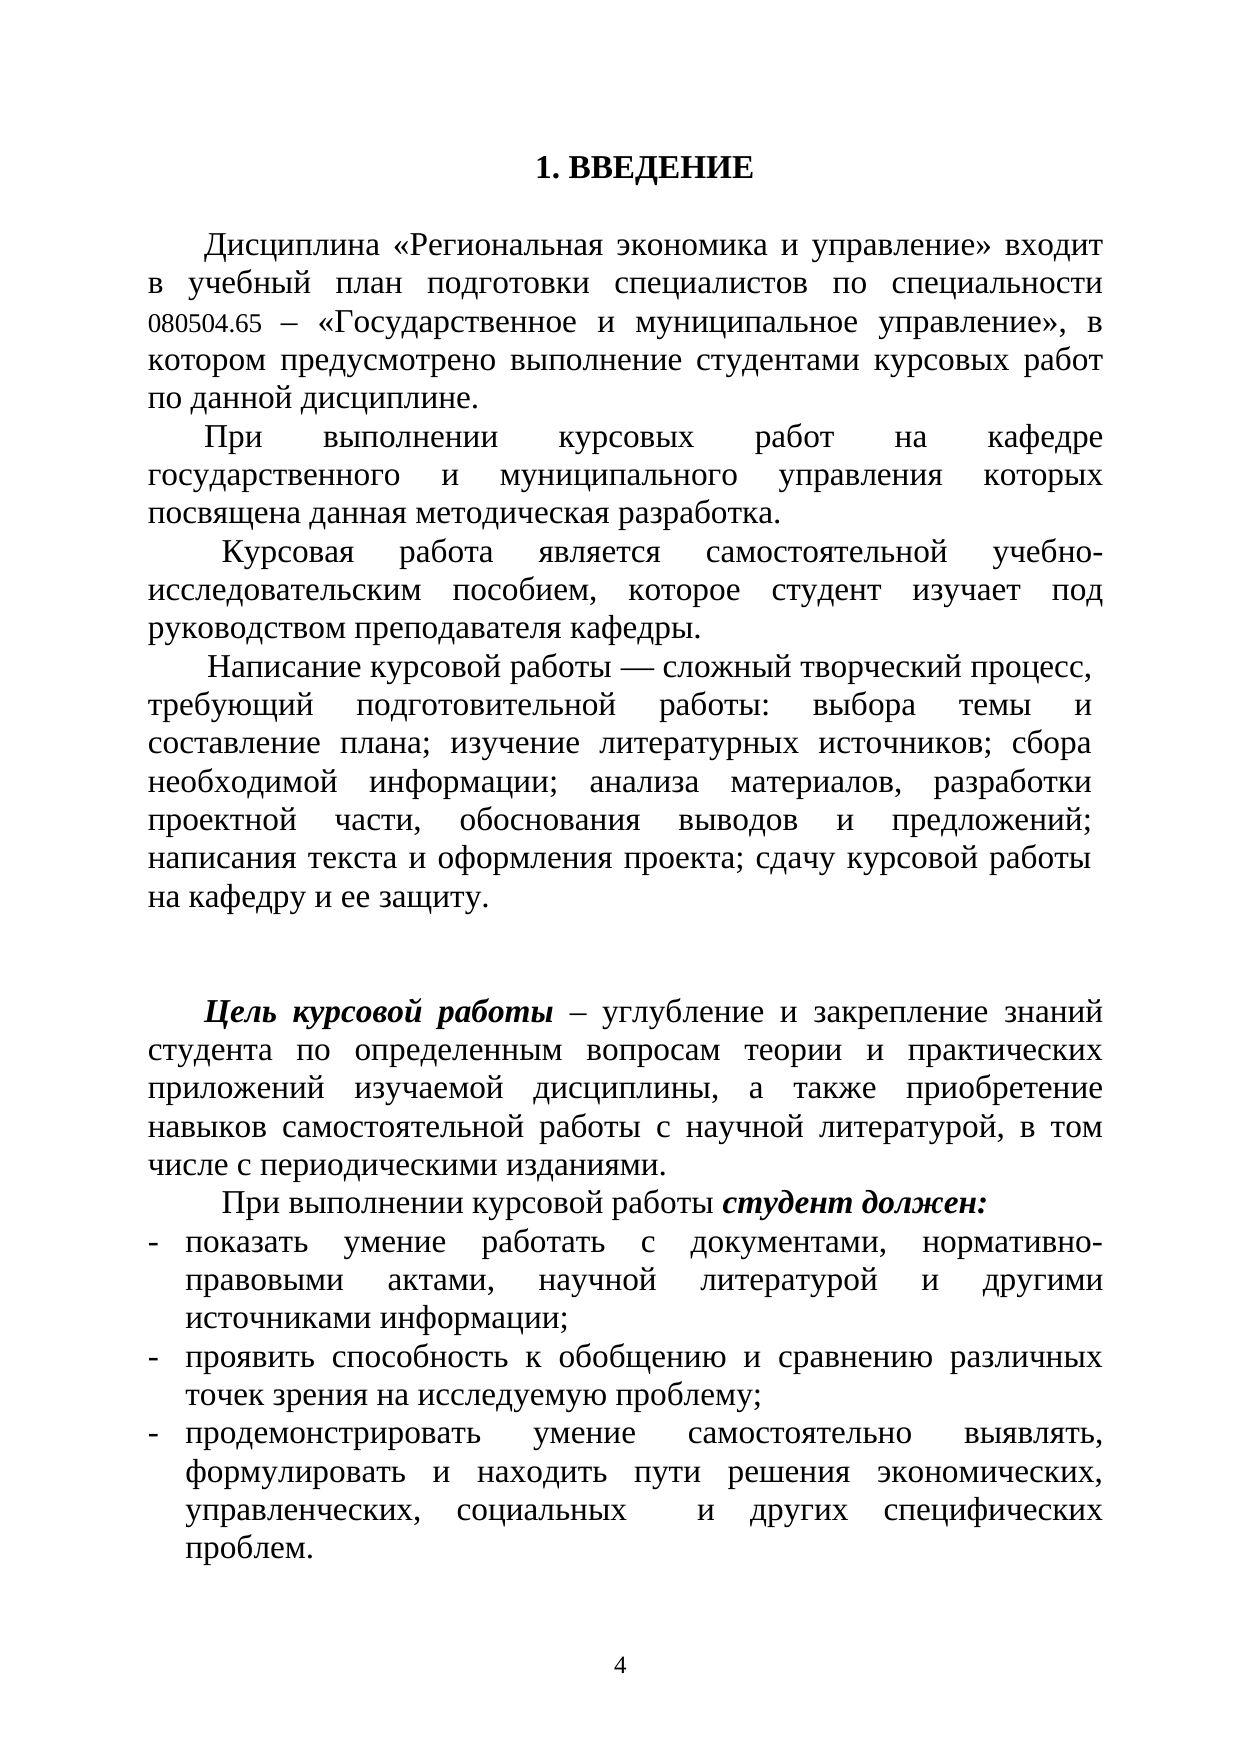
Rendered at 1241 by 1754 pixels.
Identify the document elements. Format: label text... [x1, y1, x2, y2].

text Дисциплина «Региональная экономика и управление» входит в учебный план подготовки специалистов по специальности 080504.65 – «Государственное и муниципальное управление», в котором предусмотрено выполнение студентами курсовых работ по данной дисциплине. [148, 224, 1104, 416]
text При выполнении курсовых работ на кафедре государственного и муниципального управления которых посвящена данная методическая разработка. [148, 416, 1104, 531]
text При выполнении курсовой работы студент должен: [148, 1183, 1104, 1221]
list продемонстрировать умение самостоятельно выявлять, формулировать и находить пути решения экономических, управленческих, социальных и других специфических проблем. [148, 1413, 1104, 1566]
list проявить способность к обобщению и сравнению различных точек зрения на исследуемую проблему; [148, 1336, 1104, 1413]
text Цель курсовой работы – углубление и закрепление знаний студента по определенным вопросам теории и практических приложений изучаемой дисциплины, а также приобретение навыков самостоятельной работы с научной литературой, в том числе с периодическими изданиями. [148, 991, 1104, 1183]
text Курсовая работа является самостоятельной учебно-исследовательским пособием, которое студент изучает под руководством преподавателя кафедры. [148, 531, 1104, 646]
text Написание курсовой работы сложный творческий процесс, требующий подготовительной работы: выбора темы и составление плана; изучение литературных источников; сбора необходимой информации; анализа материалов, разработки проектной части, обоснования выводов и предложений; написания текста и оформления проекта; сдачу курсовой работы на кафедру и ее защиту. [148, 646, 1092, 914]
list показать умение работать с документами, нормативно-правовыми актами, научной литературой и другими источниками информации; [148, 1221, 1104, 1336]
subtitle 1. ВВЕДЕНИЕ [185, 148, 1104, 186]
